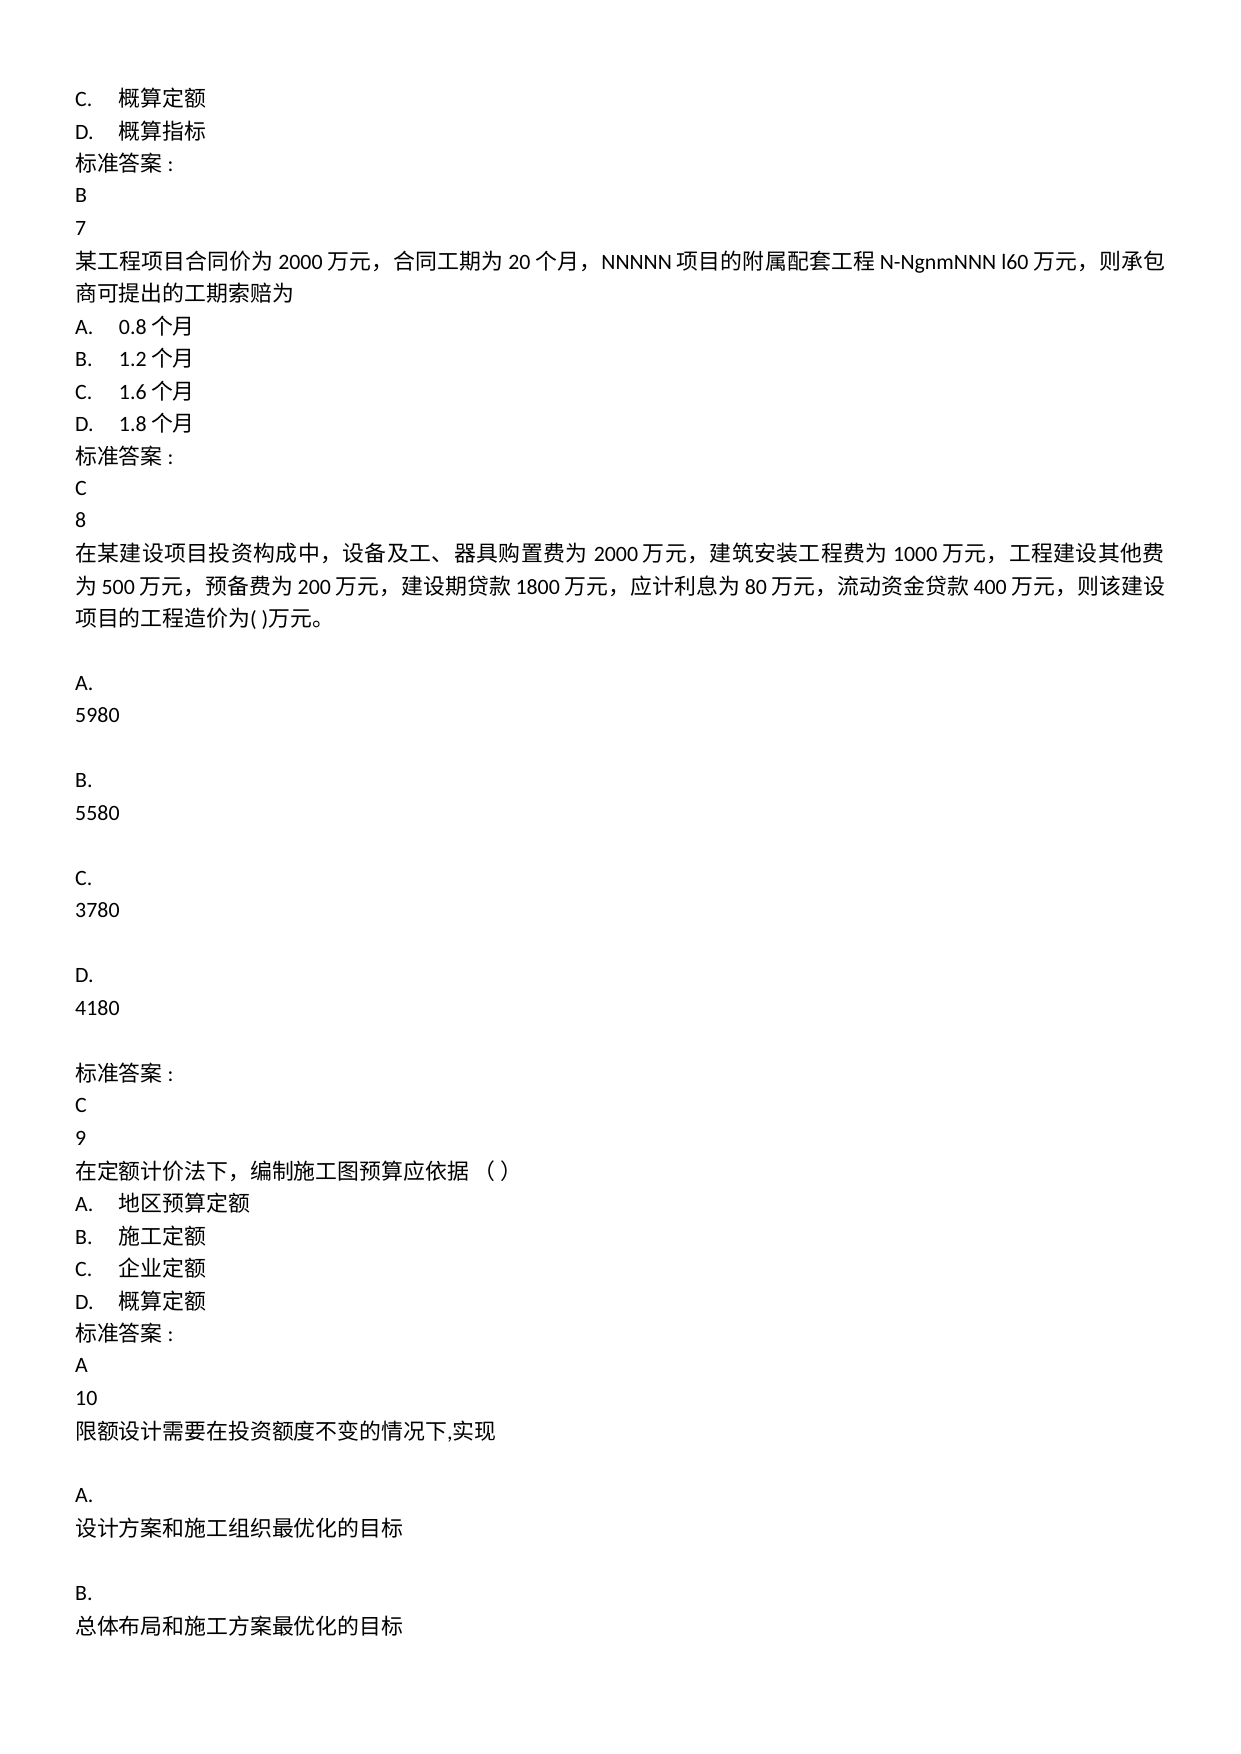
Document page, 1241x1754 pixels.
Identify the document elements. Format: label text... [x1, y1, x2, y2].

list 标准答案 : [75, 1316, 1165, 1348]
list B. [75, 1576, 1165, 1608]
list 5980 [75, 698, 1165, 731]
list 9 [75, 1121, 1165, 1153]
list 某工程项目合同价为2000万元，合同工期为20个月，NNNNN项目的附属配套工程N-NgnmNNN l60万元，则承包商可提出的工期索赔为 [75, 243, 1165, 308]
list 在某建设项目投资构成中，设备及工、器具购置费为2000万元，建筑安装工程费为1000万元，工程建设其他费为500万元，预备费为200万元，建设期贷款1800万元，应计利息为80万元，流动资金贷款400万元，则该建设项目的工程造价为( )万元。 [75, 536, 1165, 633]
list 标准答案 : [75, 146, 1165, 178]
list B. 施工定额 [75, 1218, 1165, 1251]
list A. 0.8个月 [75, 308, 1165, 341]
list 8 [75, 503, 1165, 536]
list C. 1.6个月 [75, 373, 1165, 406]
list 5580 [75, 796, 1165, 828]
list C [75, 471, 1165, 503]
list 10 [75, 1381, 1165, 1413]
list C [75, 1088, 1165, 1121]
list C. 企业定额 [75, 1251, 1165, 1283]
list 限额设计需要在投资额度不变的情况下,实现 [75, 1413, 1165, 1446]
list A. [75, 1478, 1165, 1511]
list 4180 [75, 991, 1165, 1023]
list 7 [75, 211, 1165, 243]
list 标准答案 : [75, 438, 1165, 471]
list 设计方案和施工组织最优化的目标 [75, 1511, 1165, 1543]
list B. 1.2个月 [75, 341, 1165, 373]
list 在定额计价法下，编制施工图预算应依据 （ ） [75, 1153, 1165, 1186]
list A [75, 1348, 1165, 1381]
list B. [75, 763, 1165, 796]
list D. 概算指标 [75, 113, 1165, 146]
list D. 概算定额 [75, 1283, 1165, 1316]
list 总体布局和施工方案最优化的目标 [75, 1608, 1165, 1641]
list 标准答案 : [75, 1056, 1165, 1088]
list 3780 [75, 893, 1165, 926]
list A. 地区预算定额 [75, 1186, 1165, 1218]
list A. [75, 666, 1165, 698]
list D. 1.8个月 [75, 406, 1165, 438]
list B [75, 178, 1165, 211]
list C. [75, 861, 1165, 893]
list D. [75, 958, 1165, 991]
list C. 概算定额 [75, 81, 1165, 113]
